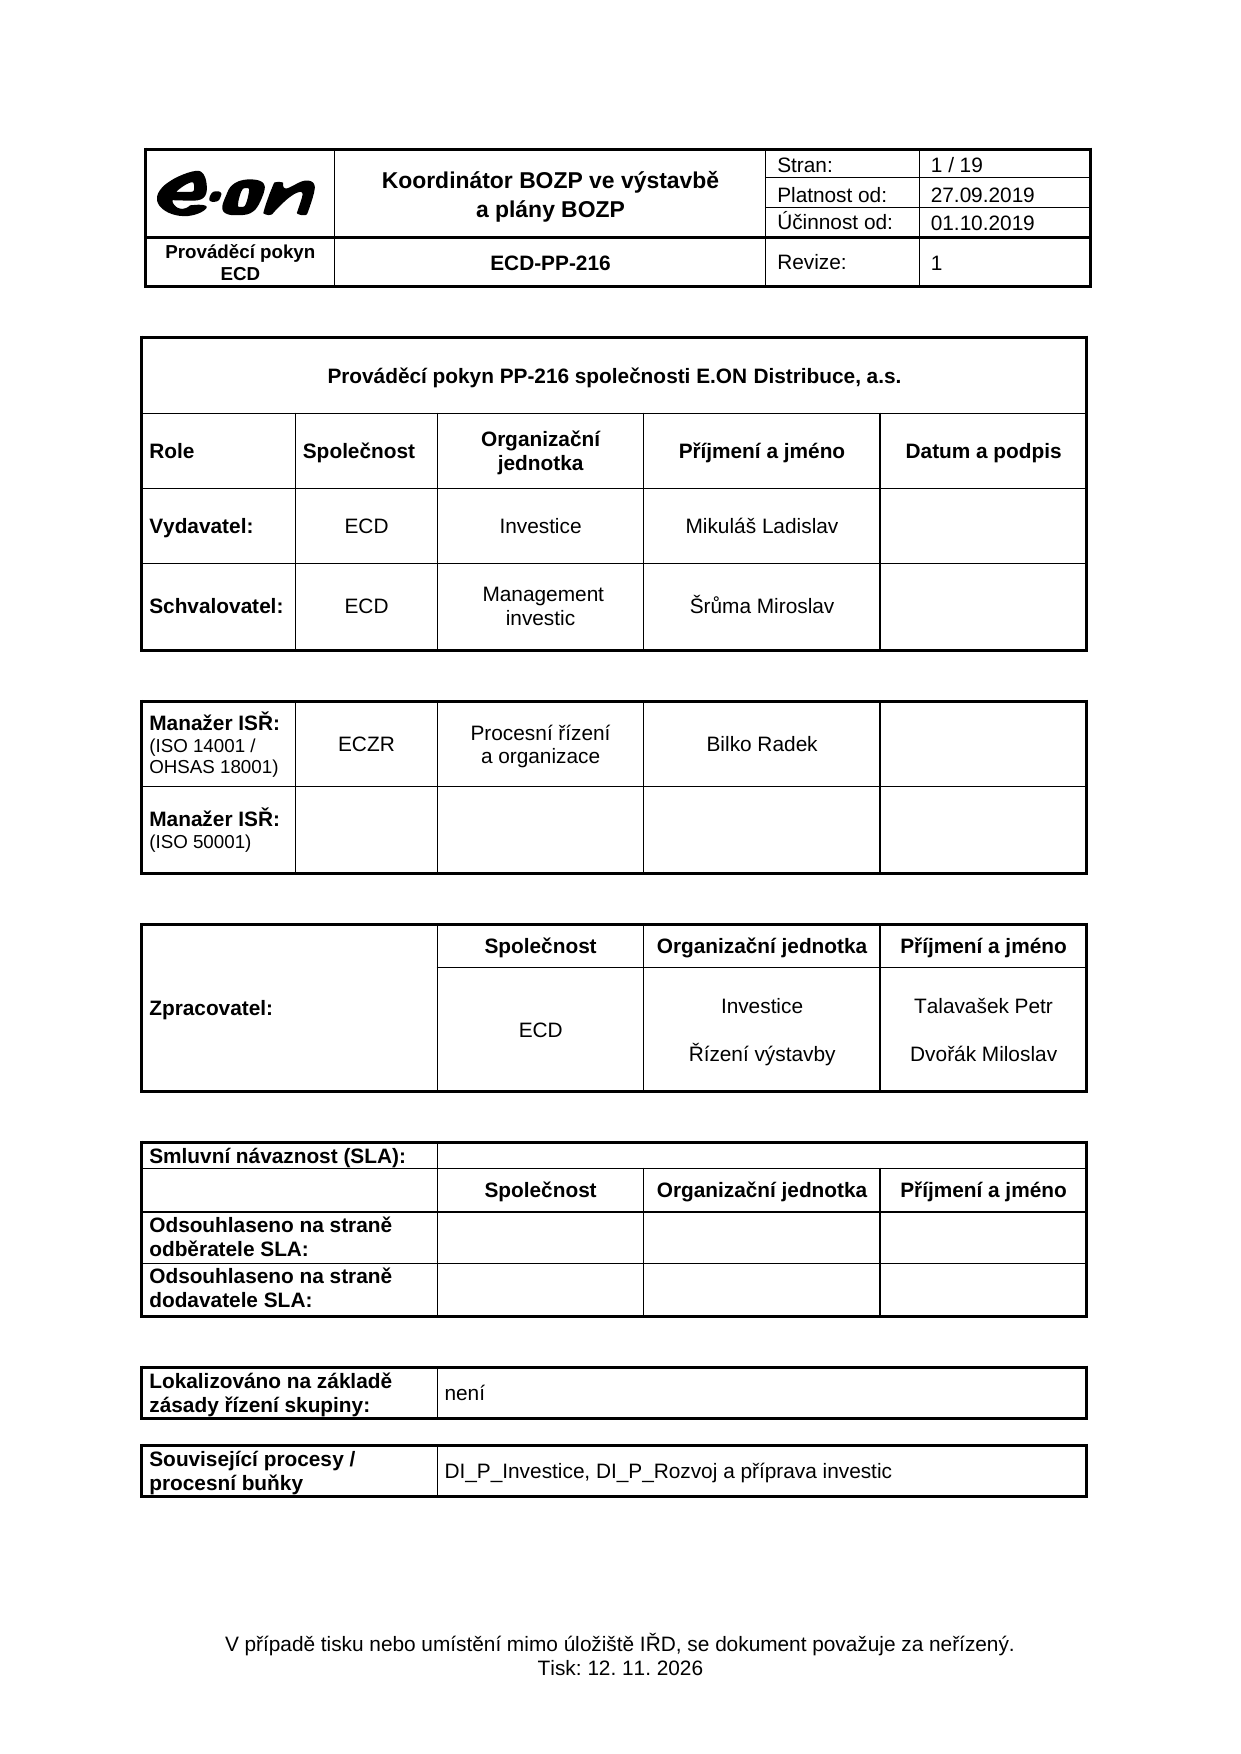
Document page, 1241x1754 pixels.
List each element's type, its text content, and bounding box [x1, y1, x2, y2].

table_header Koordinátor BOZP ve výstavbě a plány BOZP [335, 151, 765, 236]
table_cell ECD [296, 564, 437, 649]
table_cell 01.10.2019 [920, 208, 1089, 236]
table_cell Šrůma Miroslav [644, 564, 879, 649]
table_cell Příjmení a jméno [881, 1169, 1085, 1211]
table_cell Společnost [296, 414, 437, 488]
table_header ECZR [296, 703, 437, 786]
table_cell Talavašek Petr Dvořák Miloslav [881, 968, 1085, 1089]
table_cell [881, 564, 1085, 649]
table_header [438, 1144, 1085, 1168]
table_cell [438, 1213, 643, 1263]
table_cell Odsouhlaseno na straně dodavatele SLA: [143, 1264, 437, 1314]
table_header [147, 151, 334, 236]
table_cell [881, 489, 1085, 563]
table_cell Schvalovatel: [143, 564, 295, 649]
table_cell Datum a podpis [881, 414, 1085, 488]
table_cell [881, 787, 1085, 872]
table_header Stran: [766, 151, 919, 177]
table_cell Platnost od: [766, 178, 919, 207]
table_cell Příjmení a jméno [644, 414, 879, 488]
table_cell Organizační jednotka [644, 1169, 879, 1211]
table_header Lokalizováno na základě zásady řízení skupiny: [143, 1369, 437, 1417]
table_cell 27.09.2019 [920, 178, 1089, 207]
table_header Bilko Radek [644, 703, 879, 786]
table_cell [881, 1213, 1085, 1263]
table_header Smluvní návaznost (SLA): [143, 1144, 437, 1168]
table_header Společnost [438, 926, 643, 967]
table_header Procesní řízení a organizace [438, 703, 643, 786]
table_header DI_P_Investice, DI_P_Rozvoj a příprava investic [438, 1447, 1085, 1495]
table_cell ECD [438, 968, 643, 1089]
table_cell 1 [920, 239, 1089, 284]
table_header 1 / 19 [920, 151, 1089, 177]
table_cell Organizační jednotka [438, 414, 643, 488]
table_cell Role [143, 414, 295, 488]
table_cell [881, 1264, 1085, 1314]
table_cell [644, 1264, 879, 1314]
table_header Organizační jednotka [644, 926, 879, 967]
table_header není [438, 1369, 1085, 1417]
table_cell Odsouhlaseno na straně odběratele SLA: [143, 1213, 437, 1263]
table_cell Manažer ISŘ: (ISO 50001) [143, 787, 295, 872]
table_cell [644, 1213, 879, 1263]
table_header Příjmení a jméno [881, 926, 1085, 967]
table_cell [644, 787, 879, 872]
table_header Související procesy / procesní buňky [143, 1447, 437, 1495]
table_cell Investice Řízení výstavby [644, 968, 879, 1089]
table_cell Společnost [438, 1169, 643, 1211]
table_cell Revize: [766, 239, 919, 284]
table_cell Mikuláš Ladislav [644, 489, 879, 563]
table_cell Prováděcí pokyn ECD [147, 239, 334, 284]
table_cell Management investic [438, 564, 643, 649]
table_cell [296, 787, 437, 872]
table_header [881, 703, 1085, 786]
table_cell [143, 1169, 437, 1211]
table_cell Vydavatel: [143, 489, 295, 563]
table_cell ECD-PP-216 [335, 239, 765, 284]
table_cell [438, 787, 643, 872]
table_header Prováděcí pokyn PP-216 společnosti E.ON Distribuce, a.s. [143, 339, 1085, 413]
table_cell Účinnost od: [766, 208, 919, 236]
table_cell Investice [438, 489, 643, 563]
table_cell [438, 1264, 643, 1314]
table_cell ECD [296, 489, 437, 563]
table_header Manažer ISŘ: (ISO 14001 / OHSAS 18001) [143, 703, 295, 786]
table_header Zpracovatel: [143, 926, 437, 1089]
